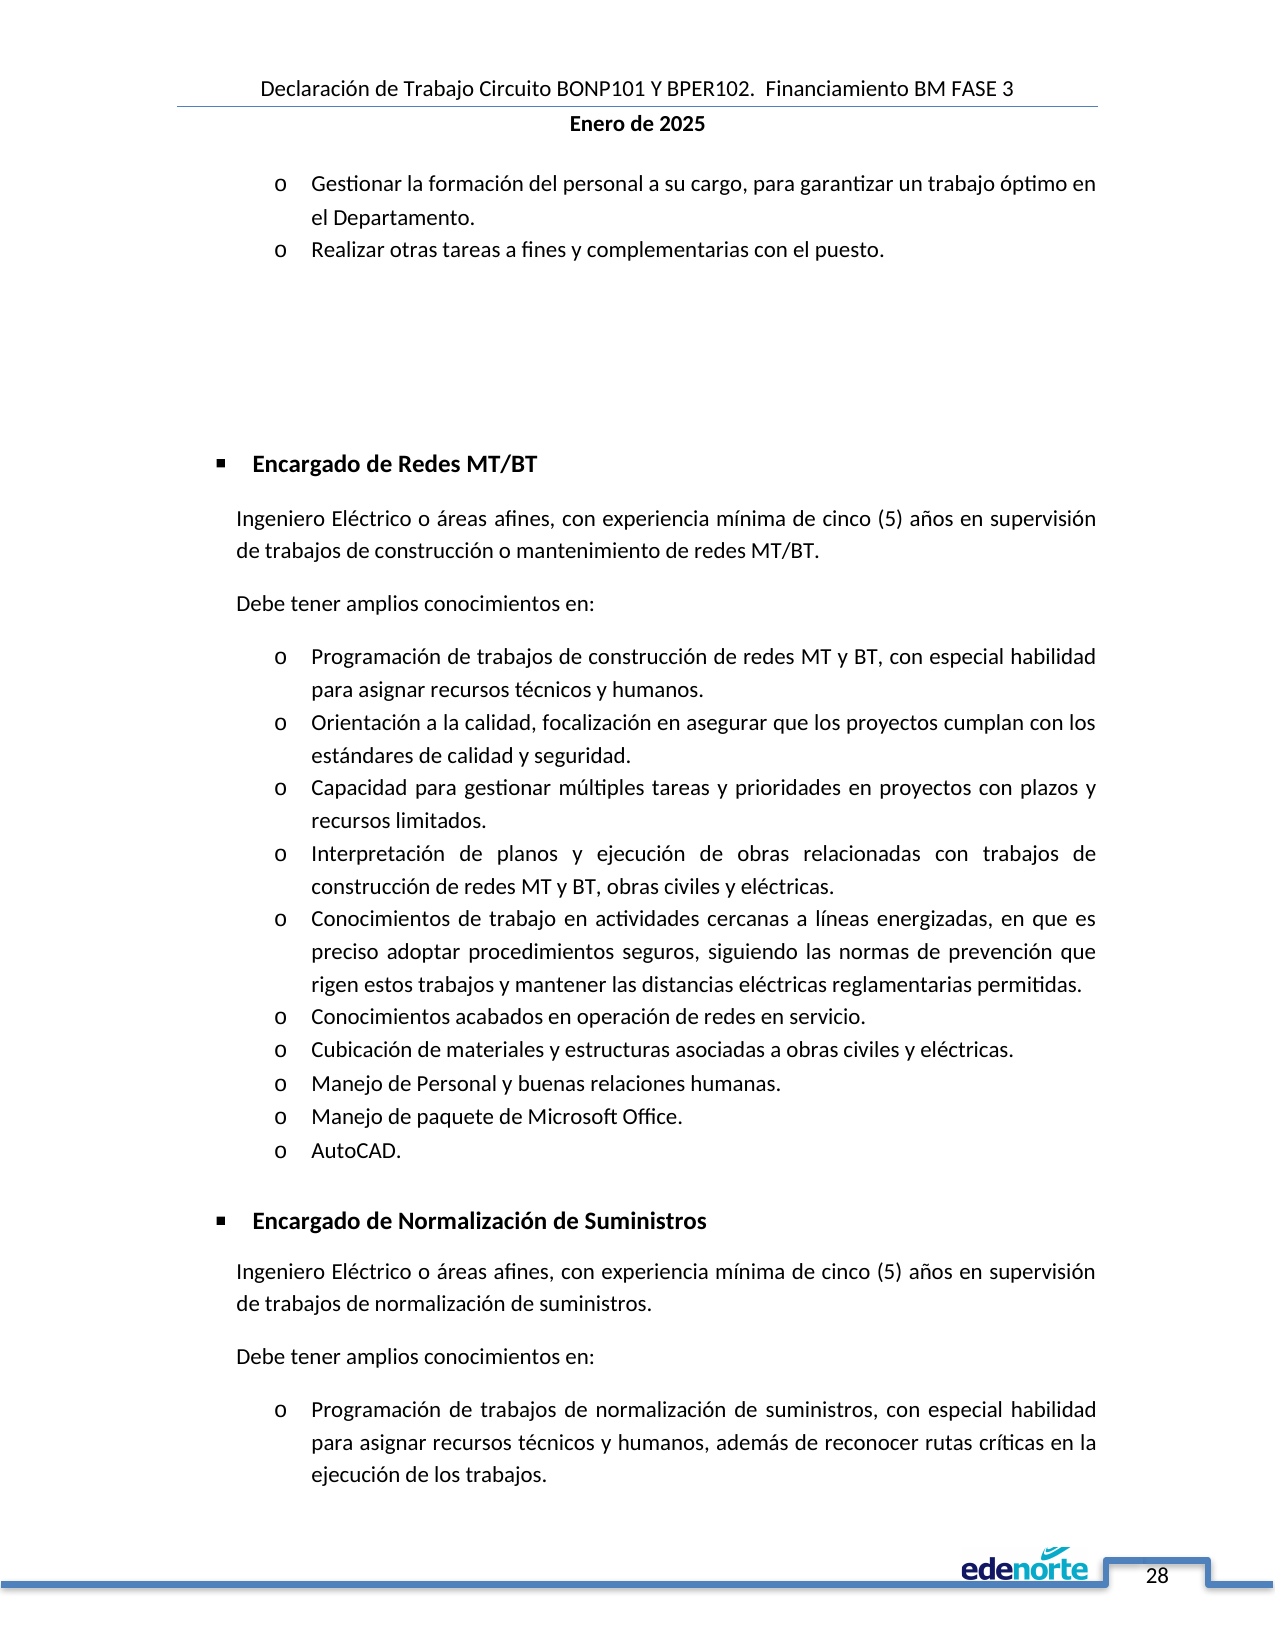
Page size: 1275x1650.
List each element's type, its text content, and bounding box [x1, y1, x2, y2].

picture [961, 1547, 1088, 1580]
list Manejo de paquete de Microsoft Office. [274, 1102, 1098, 1132]
list Conocimientos acabados en operación de redes en servicio. [274, 1002, 1098, 1031]
list Orientación a la calidad, focalización en asegurar que los proyectos cumplan con los estándares de calidad y seguridad. [274, 708, 1098, 769]
list Encargado de Redes MT/BT [215, 448, 1098, 478]
text Ingeniero Eléctrico o áreas afines, con experiencia mínima de cinco (5) años en supervisión de trabajos de normalización de suministros. [236, 1257, 1098, 1317]
text Debe tener amplios conocimientos en: [236, 589, 1098, 617]
list AutoCAD. [274, 1136, 1098, 1165]
list Gestionar la formación del personal a su cargo, para garantizar un trabajo óptimo en el Departamento. [274, 169, 1098, 231]
list Realizar otras tareas a fines y complementarias con el puesto. [274, 235, 1098, 264]
list Manejo de Personal y buenas relaciones humanas. [274, 1069, 1098, 1098]
list Encargado de Normalización de Suministros [215, 1206, 1098, 1236]
list Programación de trabajos de normalización de suministros, con especial habilidad para asignar recursos técnicos y humanos, además de reconocer rutas críticas en la ejecución de los trabajos. [274, 1395, 1098, 1489]
list Programación de trabajos de construcción de redes MT y BT, con especial habilidad para asignar recursos técnicos y humanos. [274, 642, 1098, 703]
text Ingeniero Eléctrico o áreas afines, con experiencia mínima de cinco (5) años en supervisión de trabajos de construcción o mantenimiento de redes MT/BT. [236, 504, 1098, 564]
list Conocimientos de trabajo en actividades cercanas a líneas energizadas, en que es preciso adoptar procedimientos seguros, siguiendo las normas de prevención que rigen estos trabajos y mantener las distancias eléctricas reglamentarias permitidas. [274, 904, 1098, 998]
list Capacidad para gestionar múltiples tareas y prioridades en proyectos con plazos y recursos limitados. [274, 773, 1098, 834]
list Interpretación de planos y ejecución de obras relacionadas con trabajos de construcción de redes MT y BT, obras civiles y eléctricas. [274, 839, 1098, 900]
list Cubicación de materiales y estructuras asociadas a obras civiles y eléctricas. [274, 1035, 1098, 1064]
text Debe tener amplios conocimientos en: [236, 1342, 1098, 1370]
